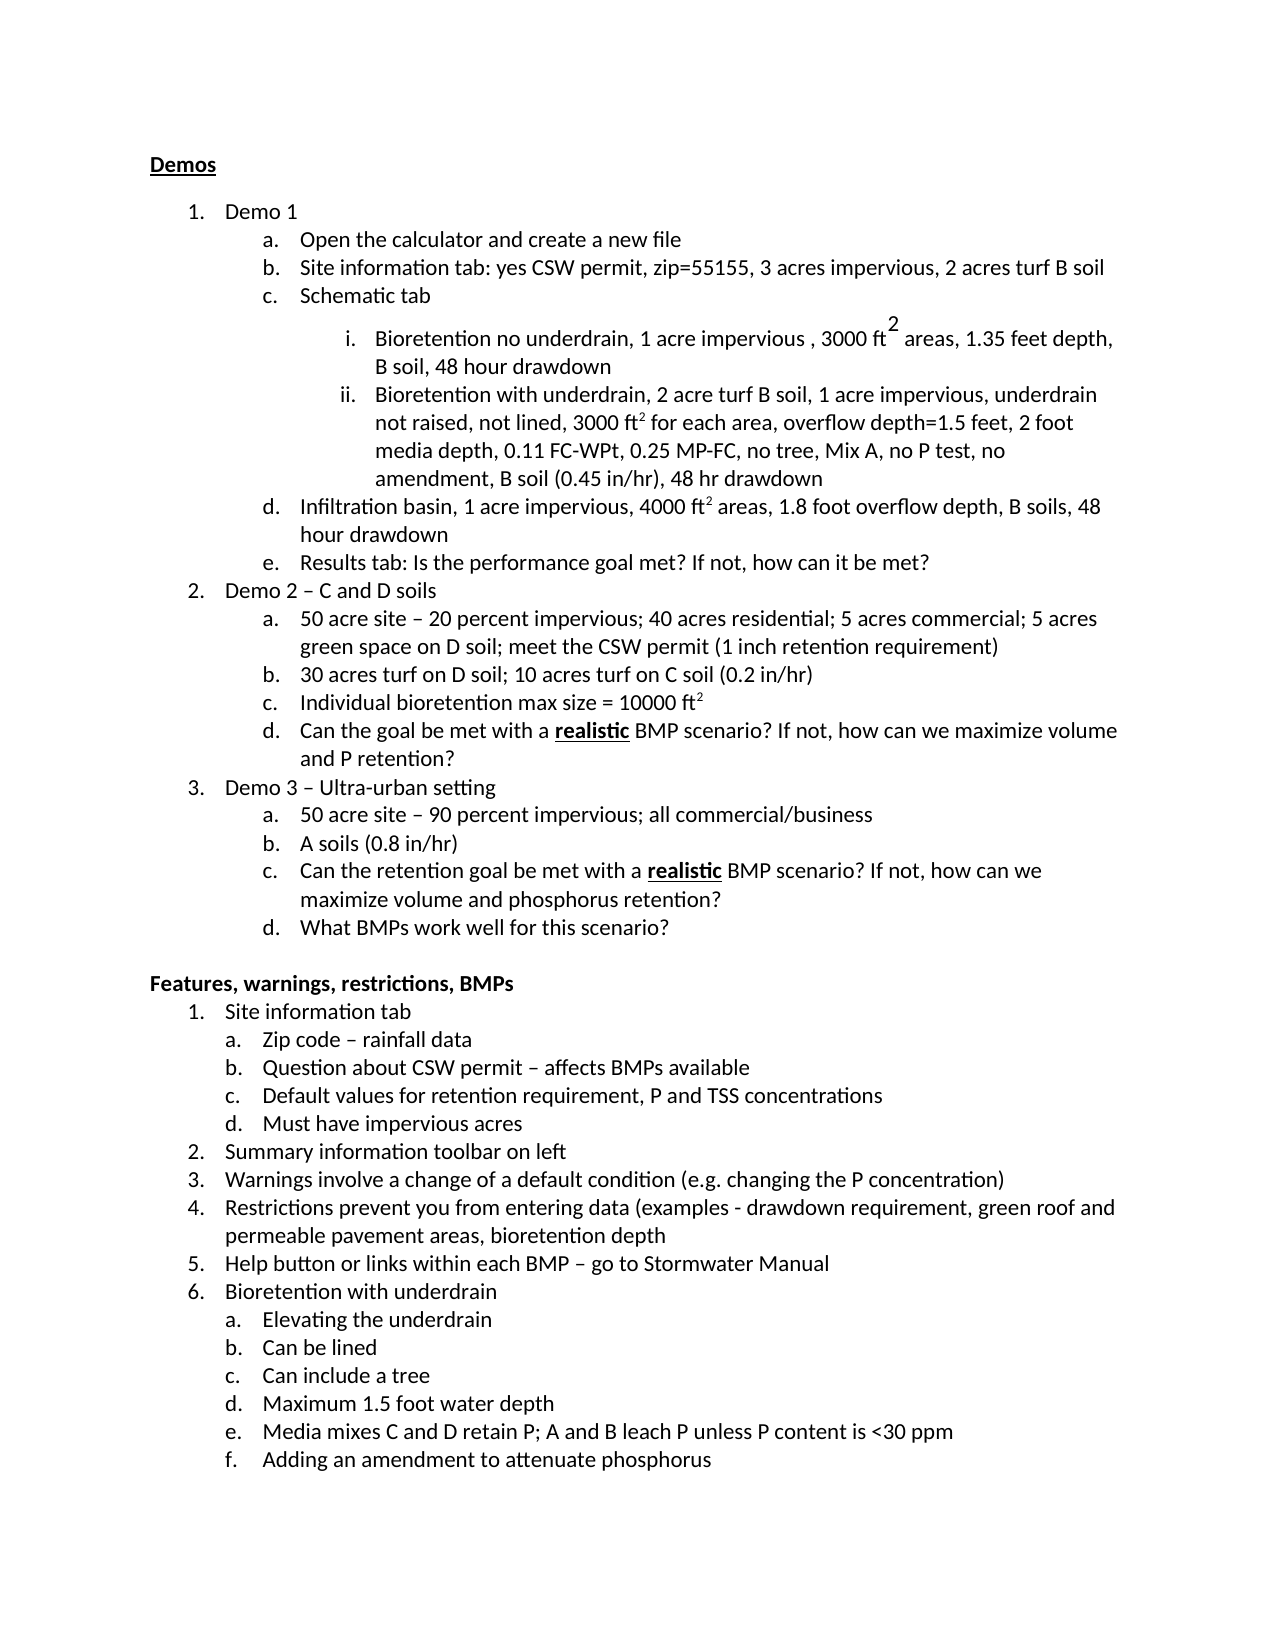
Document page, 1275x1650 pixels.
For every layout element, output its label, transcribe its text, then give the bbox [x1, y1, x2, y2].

text Demos [150, 150, 1125, 178]
list Summary information toolbar on left [187, 1137, 1125, 1165]
list Warnings involve a change of a default condition (e.g. changing the P concentration) [187, 1165, 1125, 1193]
list Infiltration basin, 1 acre impervious, 4000 ft2 areas, 1.8 foot overflow depth, B soils, 48 hour drawdown [262, 492, 1125, 548]
list A soils (0.8 in/hr) [262, 829, 1125, 857]
list 50 acre site – 20 percent impervious; 40 acres residential; 5 acres commercial; 5 acres green space on D soil; meet the CSW permit (1 inch retention requirement) [262, 604, 1125, 661]
list Results tab: Is the performance goal met? If not, how can it be met? [262, 548, 1125, 576]
list Can be lined [225, 1333, 1125, 1361]
list What BMPs work well for this scenario? [262, 913, 1125, 941]
list Help button or links within each BMP – go to Stormwater Manual [187, 1249, 1125, 1277]
list Individual bioretention max size = 10000 ft2 [262, 688, 1125, 717]
list Restrictions prevent you from entering data (examples - drawdown requirement, green roof and permeable pavement areas, bioretention depth [187, 1193, 1125, 1249]
list Demo 1 [187, 197, 1125, 225]
list Can include a tree [225, 1361, 1125, 1389]
list Schematic tab [262, 281, 1125, 309]
list Default values for retention requirement, P and TSS concentrations [225, 1081, 1125, 1109]
list Open the calculator and create a new file [262, 225, 1125, 253]
list Question about CSW permit – affects BMPs available [225, 1053, 1125, 1081]
text Features, warnings, restrictions, BMPs [150, 969, 1125, 997]
list Media mixes C and D retain P; A and B leach P unless P content is <30 ppm [225, 1417, 1125, 1445]
list 30 acres turf on D soil; 10 acres turf on C soil (0.2 in/hr) [262, 661, 1125, 688]
list Site information tab: yes CSW permit, zip=55155, 3 acres impervious, 2 acres turf B soil [262, 253, 1125, 281]
list Site information tab [187, 997, 1125, 1025]
list Adding an amendment to attenuate phosphorus [225, 1445, 1125, 1473]
list Bioretention with underdrain [187, 1277, 1125, 1305]
list Elevating the underdrain [225, 1305, 1125, 1333]
list Demo 2 – C and D soils [187, 576, 1125, 604]
list Can the goal be met with a realistic BMP scenario? If not, how can we maximize volume and P retention? [262, 717, 1125, 773]
list Maximum 1.5 foot water depth [225, 1389, 1125, 1417]
list Bioretention with underdrain, 2 acre turf B soil, 1 acre impervious, underdrain not raised, not lined, 3000 ft2 for each area, overflow depth=1.5 feet, 2 foot media depth, 0.11 FC-WPt, 0.25 MP-FC, no tree, Mix A, no P test, no amendment, B soil (0.45 in/hr), 48 hr drawdown [356, 380, 1125, 492]
list Demo 3 – Ultra-urban setting [187, 773, 1125, 801]
list Must have impervious acres [225, 1109, 1125, 1137]
list 50 acre site – 90 percent impervious; all commercial/business [262, 801, 1125, 829]
list Zip code – rainfall data [225, 1025, 1125, 1053]
list Bioretention no underdrain, 1 acre impervious , 3000 ft2 areas, 1.35 feet depth, B soil, 48 hour drawdown [356, 309, 1125, 380]
list Can the retention goal be met with a realistic BMP scenario? If not, how can we maximize volume and phosphorus retention? [262, 857, 1125, 913]
